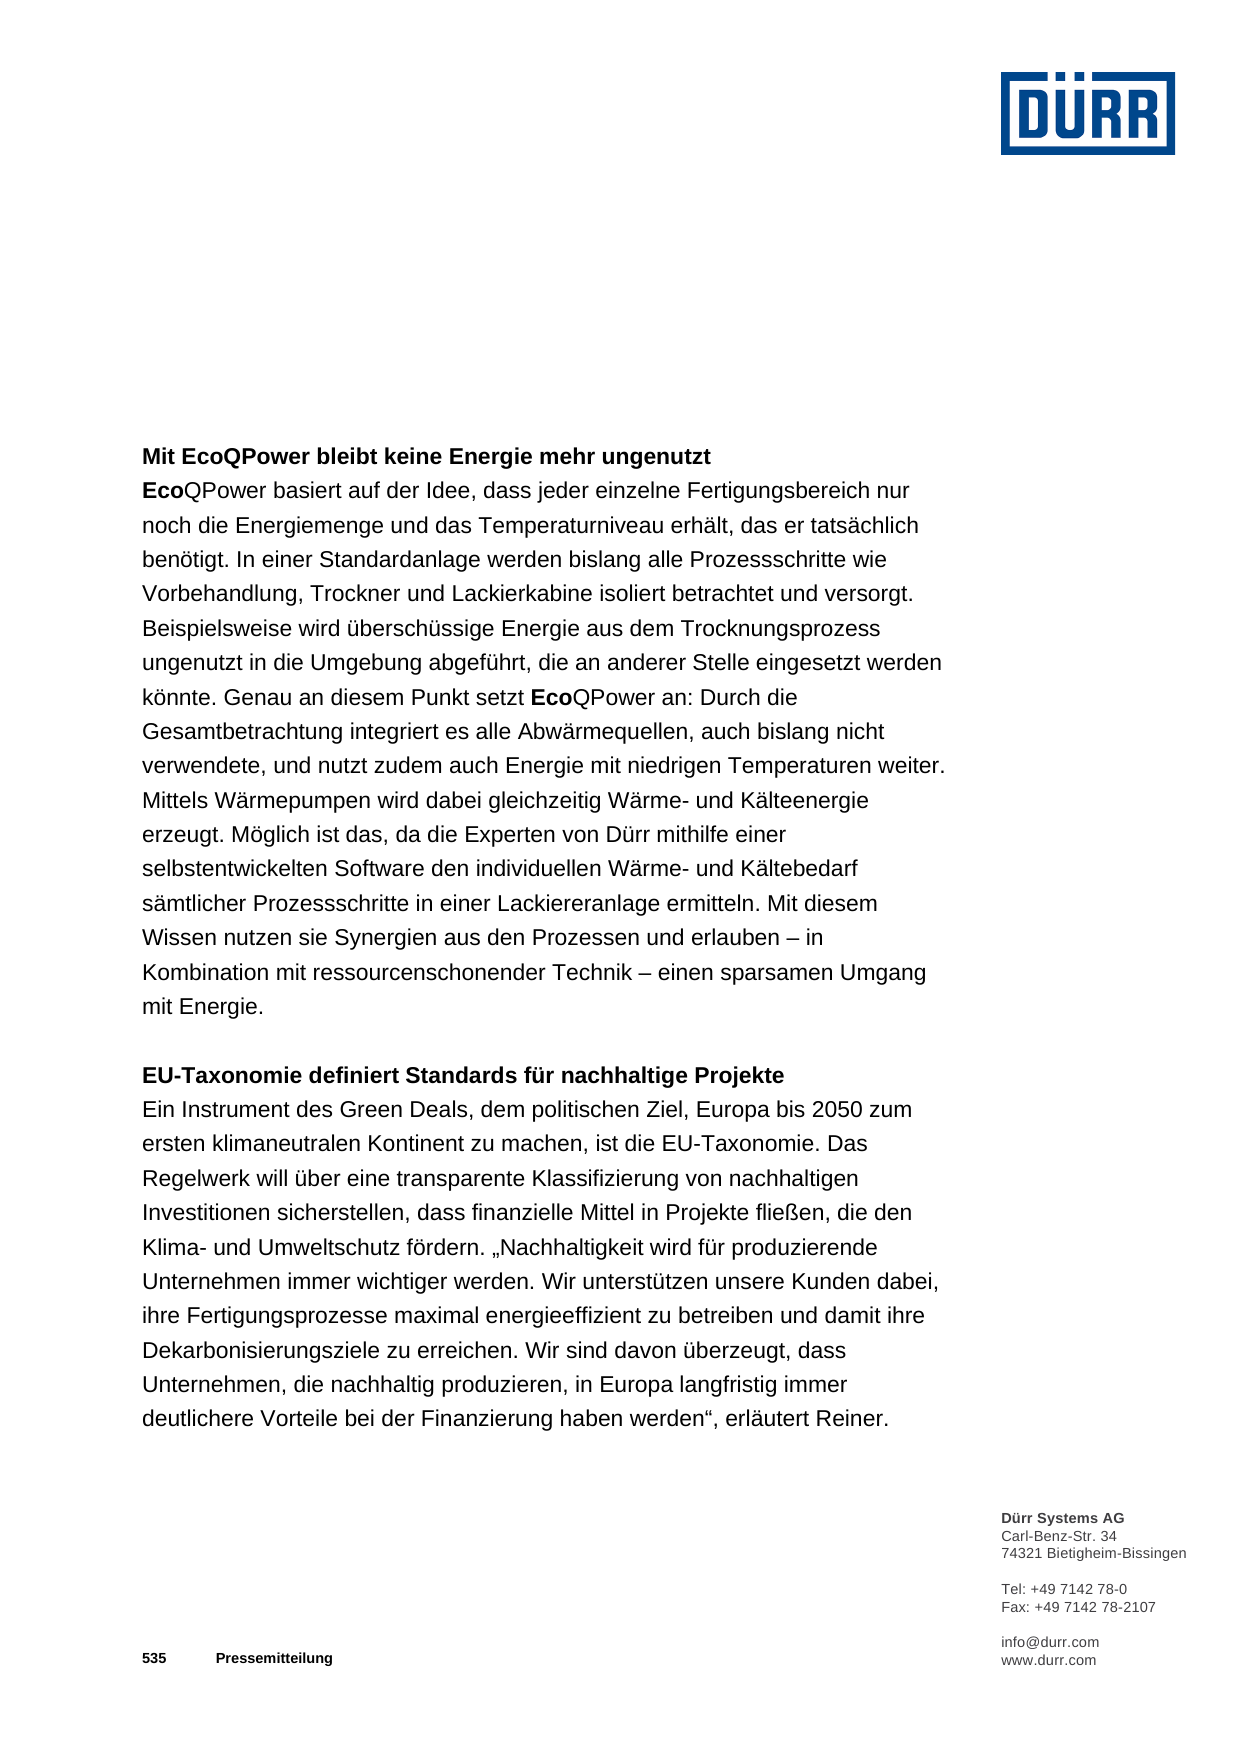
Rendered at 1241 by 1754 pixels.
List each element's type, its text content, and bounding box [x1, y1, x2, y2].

text EcoQPower basiert auf der Idee, dass jeder einzelne Fertigungsbereich nur noch die Energiemenge und das Temperaturniveau erhält, das er tatsächlich benötigt. In einer Standardanlage werden bislang alle Prozessschritte wie Vorbehandlung, Trockner und Lackierkabine isoliert betrachtet und versorgt. Beispielsweise wird überschüssige Energie aus dem Trocknungsprozess ungenutzt in die Umgebung abgeführt, die an anderer Stelle eingesetzt werden könnte. Genau an diesem Punkt setzt EcoQPower an: Durch die Gesamtbetrachtung integriert es alle Abwärmequellen, auch bislang nicht verwendete, und nutzt zudem auch Energie mit niedrigen Temperaturen weiter. Mittels Wärmepumpen wird dabei gleichzeitig Wärme- und Kälteenergie erzeugt. Möglich ist das, da die Experten von Dürr mithilfe einer selbstentwickelten Software den individuellen Wärme- und Kältebedarf sämtlicher Prozessschritte in einer Lackiereranlage ermitteln. Mit diesem Wissen nutzen sie Synergien aus den Prozessen und erlauben – in Kombination mit ressourcenschonender Technik – einen sparsamen Umgang mit Energie. [142, 469, 951, 1019]
picture [1001, 72, 1175, 155]
text Ein Instrument des Green Deals, dem politischen Ziel, Europa bis 2050 zum ersten klimaneutralen Kontinent zu machen, ist die EU-Taxonomie. Das Regelwerk will über eine transparente Klassifizierung von nachhaltigen Investitionen sicherstellen, dass finanzielle Mittel in Projekte fließen, die den Klima- und Umweltschutz fördern. „Nachhaltigkeit wird für produzierende Unternehmen immer wichtiger werden. Wir unterstützen unsere Kunden dabei, ihre Fertigungsprozesse maximal energieeffizient zu betreiben und damit ihre Dekarbonisierungsziele zu erreichen. Wir sind davon überzeugt, dass Unternehmen, die nachhaltig produzieren, in Europa langfristig immer deutlichere Vorteile bei der Finanzierung haben werden“, erläutert Reiner. [142, 1088, 951, 1432]
text EU-Taxonomie definiert Standards für nachhaltige Projekte [142, 1054, 951, 1088]
text Mit EcoQPower bleibt keine Energie mehr ungenutzt [142, 435, 951, 469]
